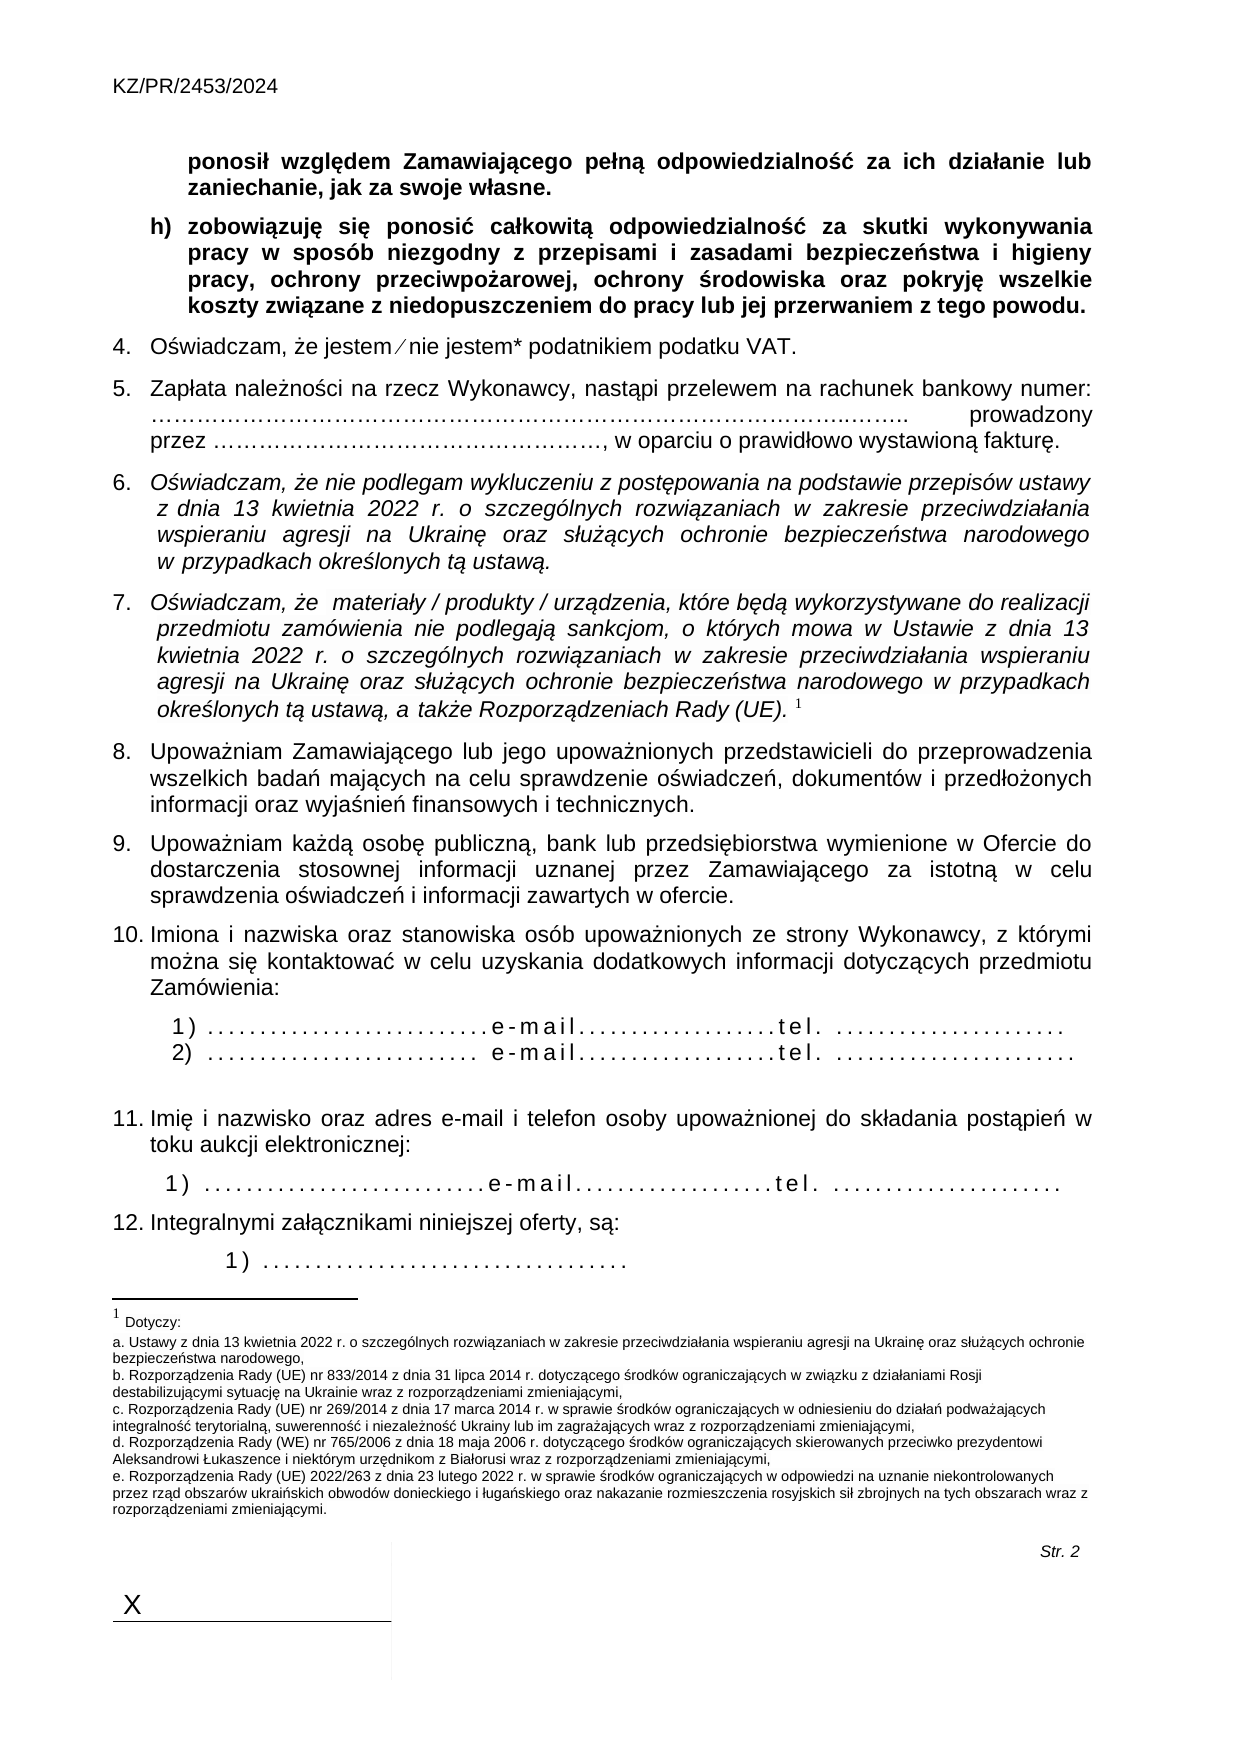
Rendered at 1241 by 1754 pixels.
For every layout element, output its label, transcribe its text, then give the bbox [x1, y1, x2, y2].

list .......................... e-mail...................tel. ....................... [172, 1039, 1093, 1066]
list Upoważniam każdą osobę publiczną, bank lub przedsiębiorstwa wymienione w Ofercie do dostarczenia stosownej informacji uznanej przez Zamawiającego za istotną w celu sprawdzenia oświadczeń i informacji zawartych w ofercie. [112, 830, 1093, 909]
list Zapłata należności na rzecz Wykonawcy, nastąpi przelewem na rachunek bankowy numer: ………………………………………………………………………………..…….. prowadzony przez ……………………………………………, w oparciu o prawidłowo wystawioną fakturę. [112, 374, 1093, 454]
list zobowiązuję się ponosić całkowitą odpowiedzialność za skutki wykonywania pracy w sposób niezgodny z przepisami i zasadami bezpieczeństwa i higieny pracy, ochrony przeciwpożarowej, ochrony środowiska oraz pokryję wszelkie koszty związane z niedopuszczeniem do pracy lub jej przerwaniem z tego powodu. [150, 213, 1093, 318]
list Oświadczam, że nie podlegam wykluczeniu z postępowania na podstawie przepisów ustawy z dnia 13 kwietnia 2022 r. o szczególnych rozwiązaniach w zakresie przeciwdziałania wspieraniu agresji na Ukrainę oraz służących ochronie bezpieczeństwa narodowego w przypadkach określonych tą ustawą. [112, 469, 1093, 574]
list Imię i nazwisko oraz adres e-mail i telefon osoby upoważnionej do składania postąpień w toku aukcji elektronicznej: [112, 1104, 1093, 1157]
list Oświadczam, że jestem nie jestem* podatnikiem podatku VAT. [112, 333, 1093, 359]
list Oświadczam, że materiały / produkty / urządzenia, które będą wykorzystywane do realizacji przedmiotu zamówienia nie podlegają sankcjom, o których mowa w Ustawie z dnia 13 kwietnia 2022 r. o szczególnych rozwiązaniach w zakresie przeciwdziałania wspieraniu agresji na Ukrainę oraz służących ochronie bezpieczeństwa narodowego w przypadkach określonych tą ustawą, a także Rozporządzeniach Rady (UE). [112, 589, 1093, 723]
list ...........................e-mail...................tel. ...................... [172, 1013, 1093, 1039]
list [225, 1247, 1093, 1274]
list Integralnymi załącznikami niniejszej oferty, są: [112, 1208, 1093, 1235]
text 1) ...........................e-mail...................tel. ...................... [127, 1170, 1093, 1196]
list Imiona i nazwiska oraz stanowiska osób upoważnionych ze strony Wykonawcy, z którymi można się kontaktować w celu uzyskania dodatkowych informacji dotyczących przedmiotu Zamówienia: [112, 921, 1093, 1000]
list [150, 148, 1093, 200]
list Upoważniam Zamawiającego lub jego upoważnionych przedstawicieli do przeprowadzenia wszelkich badań mających na celu sprawdzenie oświadczeń, dokumentów i przedłożonych informacji oraz wyjaśnień finansowych i technicznych. [112, 738, 1093, 817]
